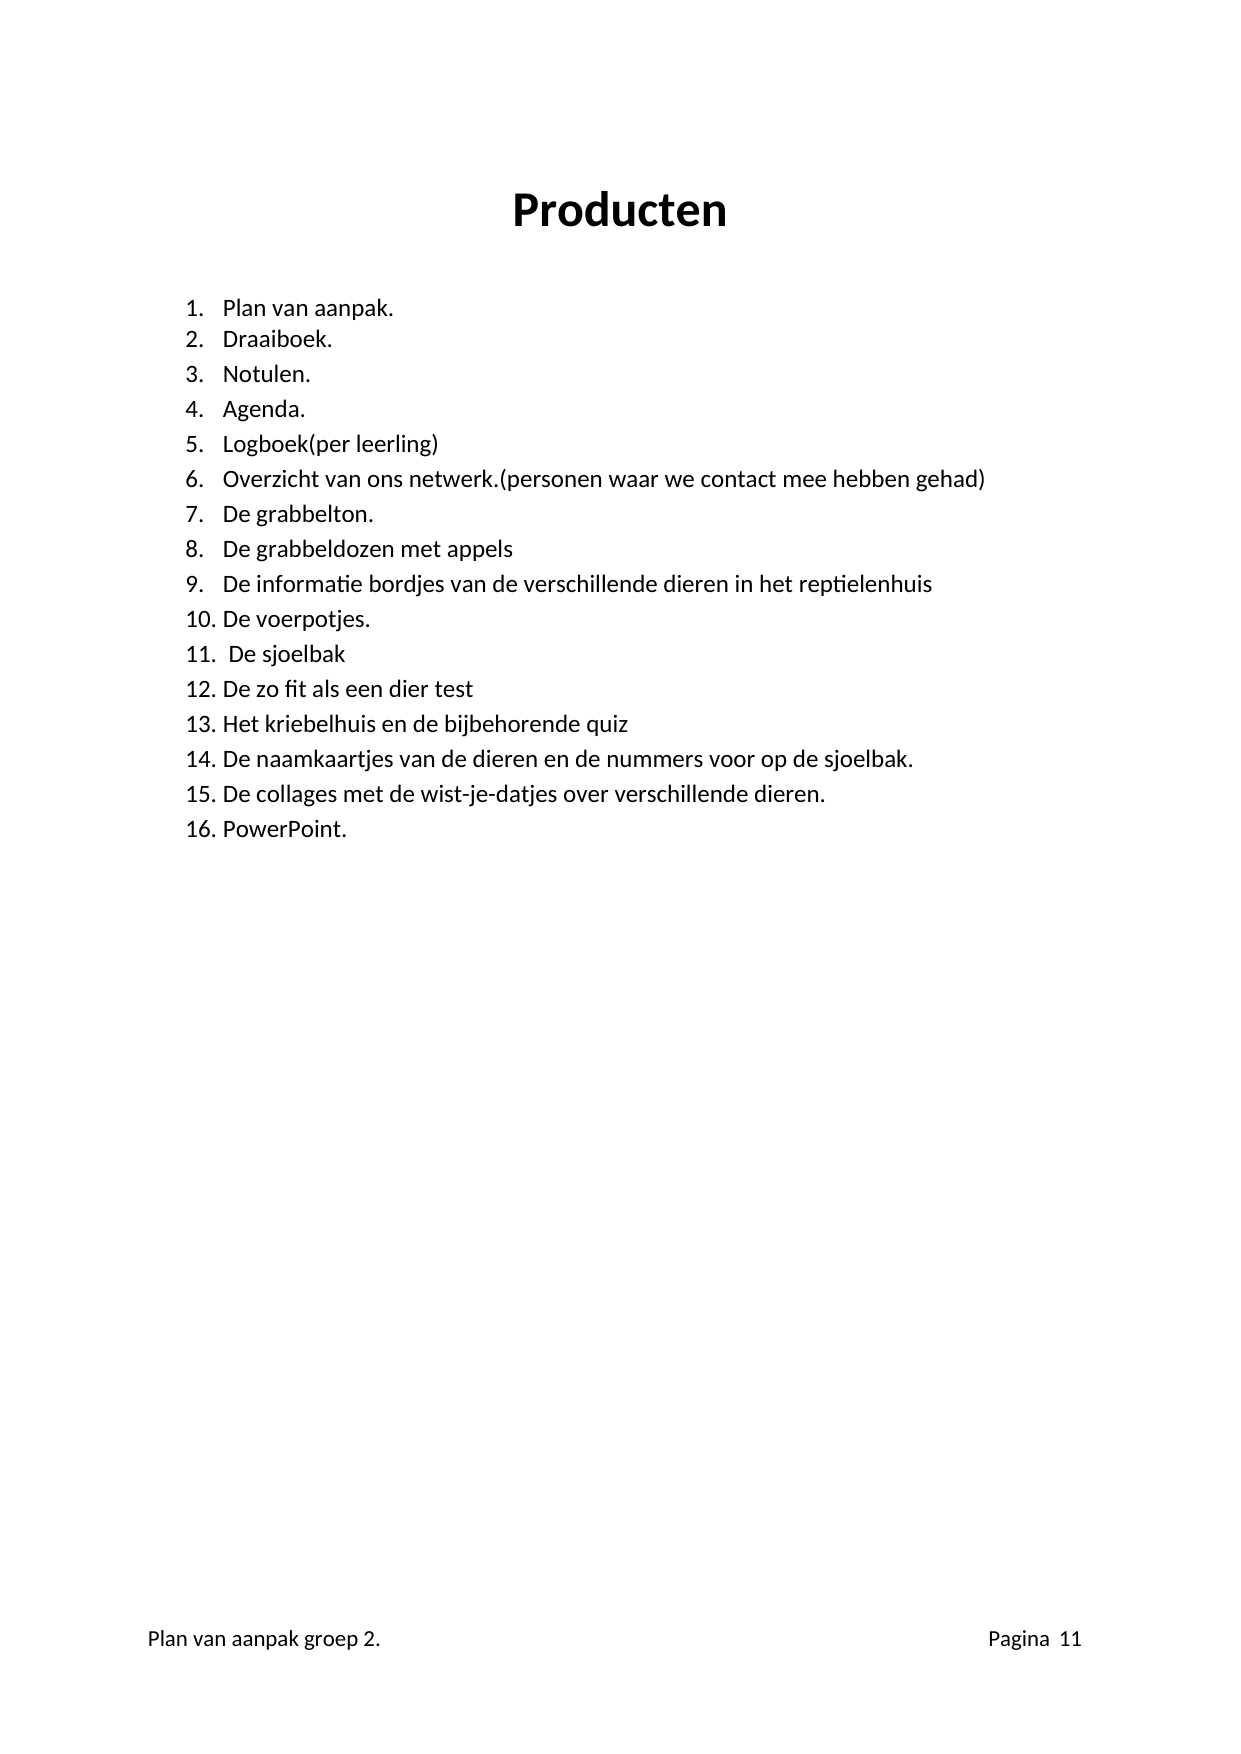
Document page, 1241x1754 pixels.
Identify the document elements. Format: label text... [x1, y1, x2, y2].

subtitle Plan van aanpak. [185, 292, 1093, 323]
list Draaiboek. [185, 323, 1093, 353]
list De grabbeldozen met appels [185, 533, 1093, 563]
list De collages met de wist-je-datjes over verschillende dieren. [185, 778, 1093, 808]
list Agenda. [185, 393, 1093, 423]
list PowerPoint. [185, 813, 1093, 843]
list Het kriebelhuis en de bijbehorende quiz [185, 708, 1093, 738]
list De voerpotjes. [185, 603, 1093, 633]
list De grabbelton. [185, 498, 1093, 528]
list Overzicht van ons netwerk.(personen waar we contact mee hebben gehad) [185, 463, 1093, 493]
list Notulen. [185, 358, 1093, 388]
subtitle Producten [148, 178, 1093, 239]
list De naamkaartjes van de dieren en de nummers voor op de sjoelbak. [185, 743, 1093, 773]
list De sjoelbak [185, 638, 1093, 668]
list Logboek(per leerling) [185, 428, 1093, 458]
list De informatie bordjes van de verschillende dieren in het reptielenhuis [185, 568, 1093, 598]
list De zo fit als een dier test [185, 673, 1093, 703]
